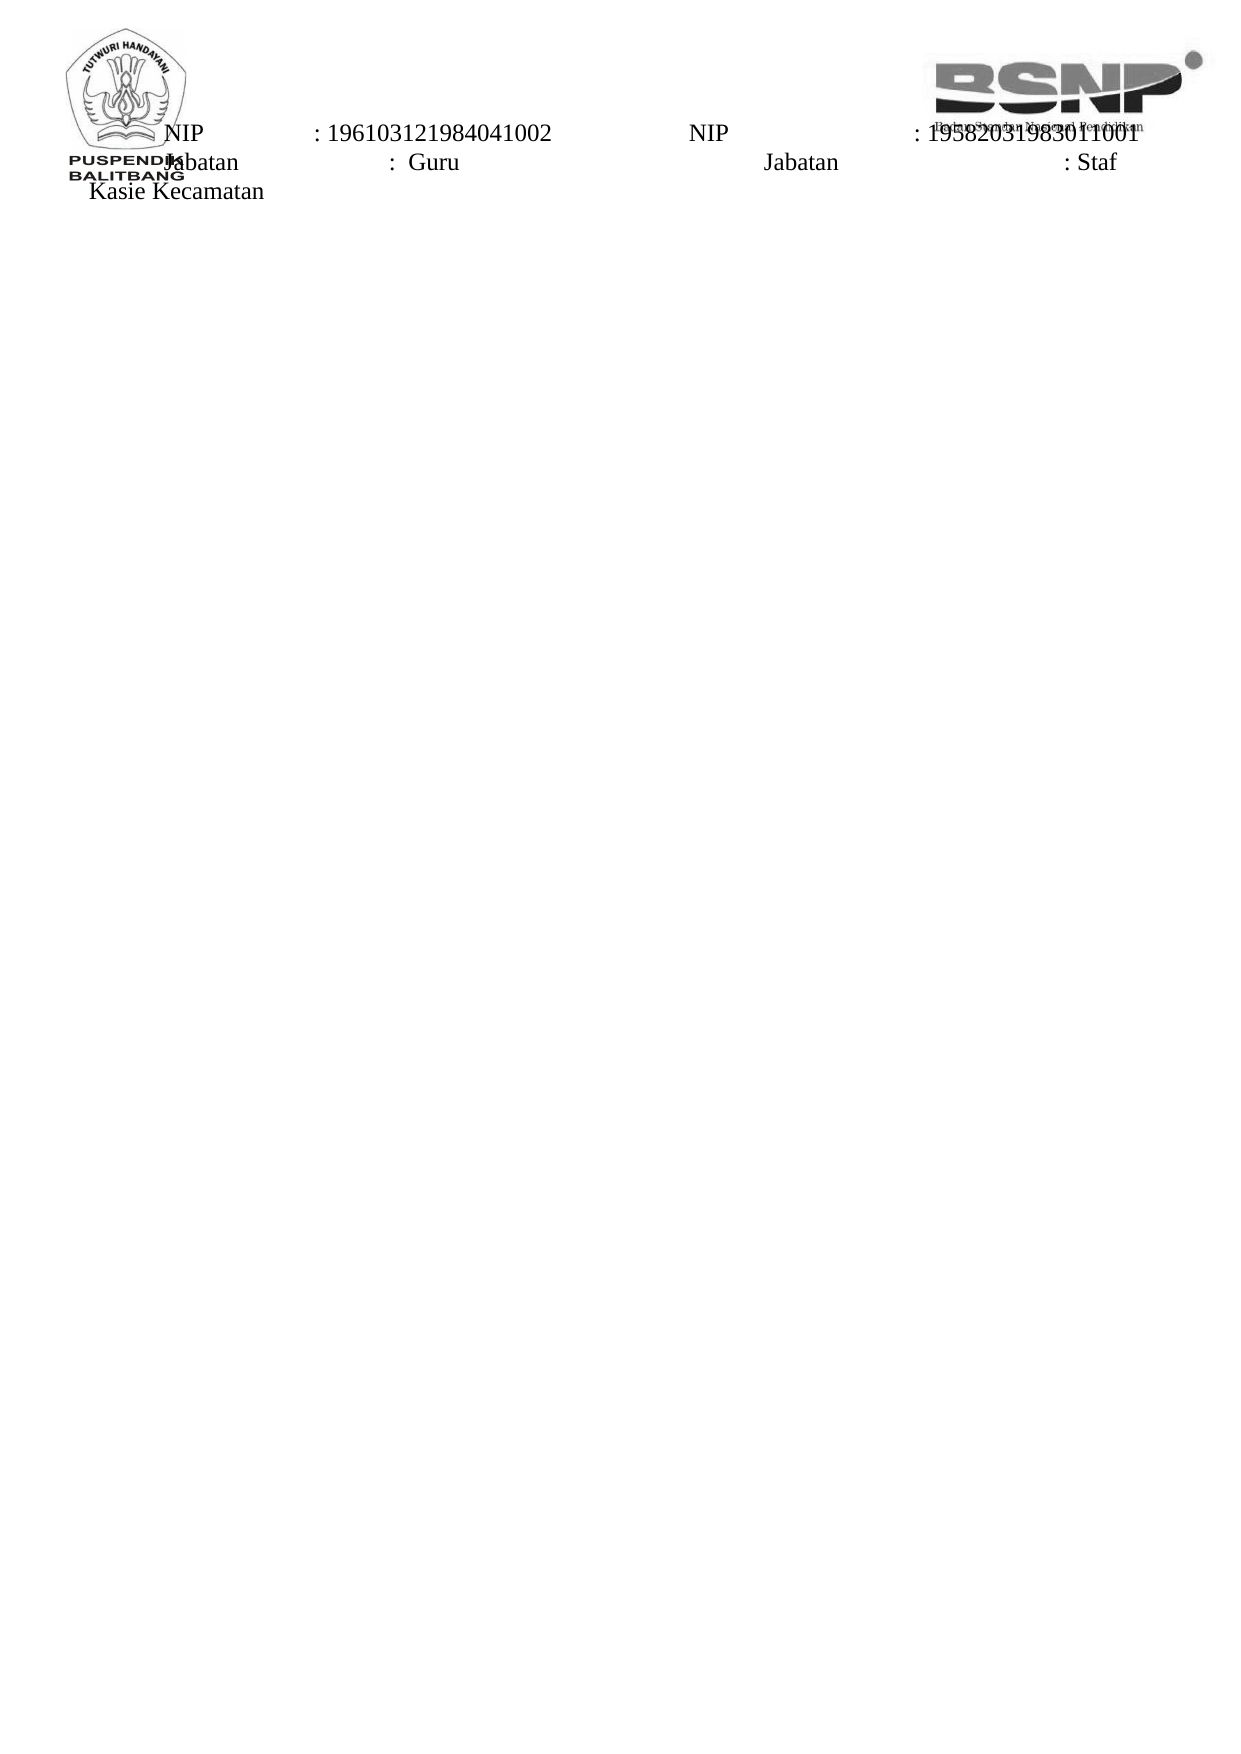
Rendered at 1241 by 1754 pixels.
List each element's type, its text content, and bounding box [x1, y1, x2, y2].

picture [922, 37, 1217, 152]
picture [65, 28, 187, 181]
text NIP : 196103121984041002 NIP : 19582031983011001 Jabatan : Guru Jabatan : Staf Kasie Kecamatan [89, 118, 1152, 205]
